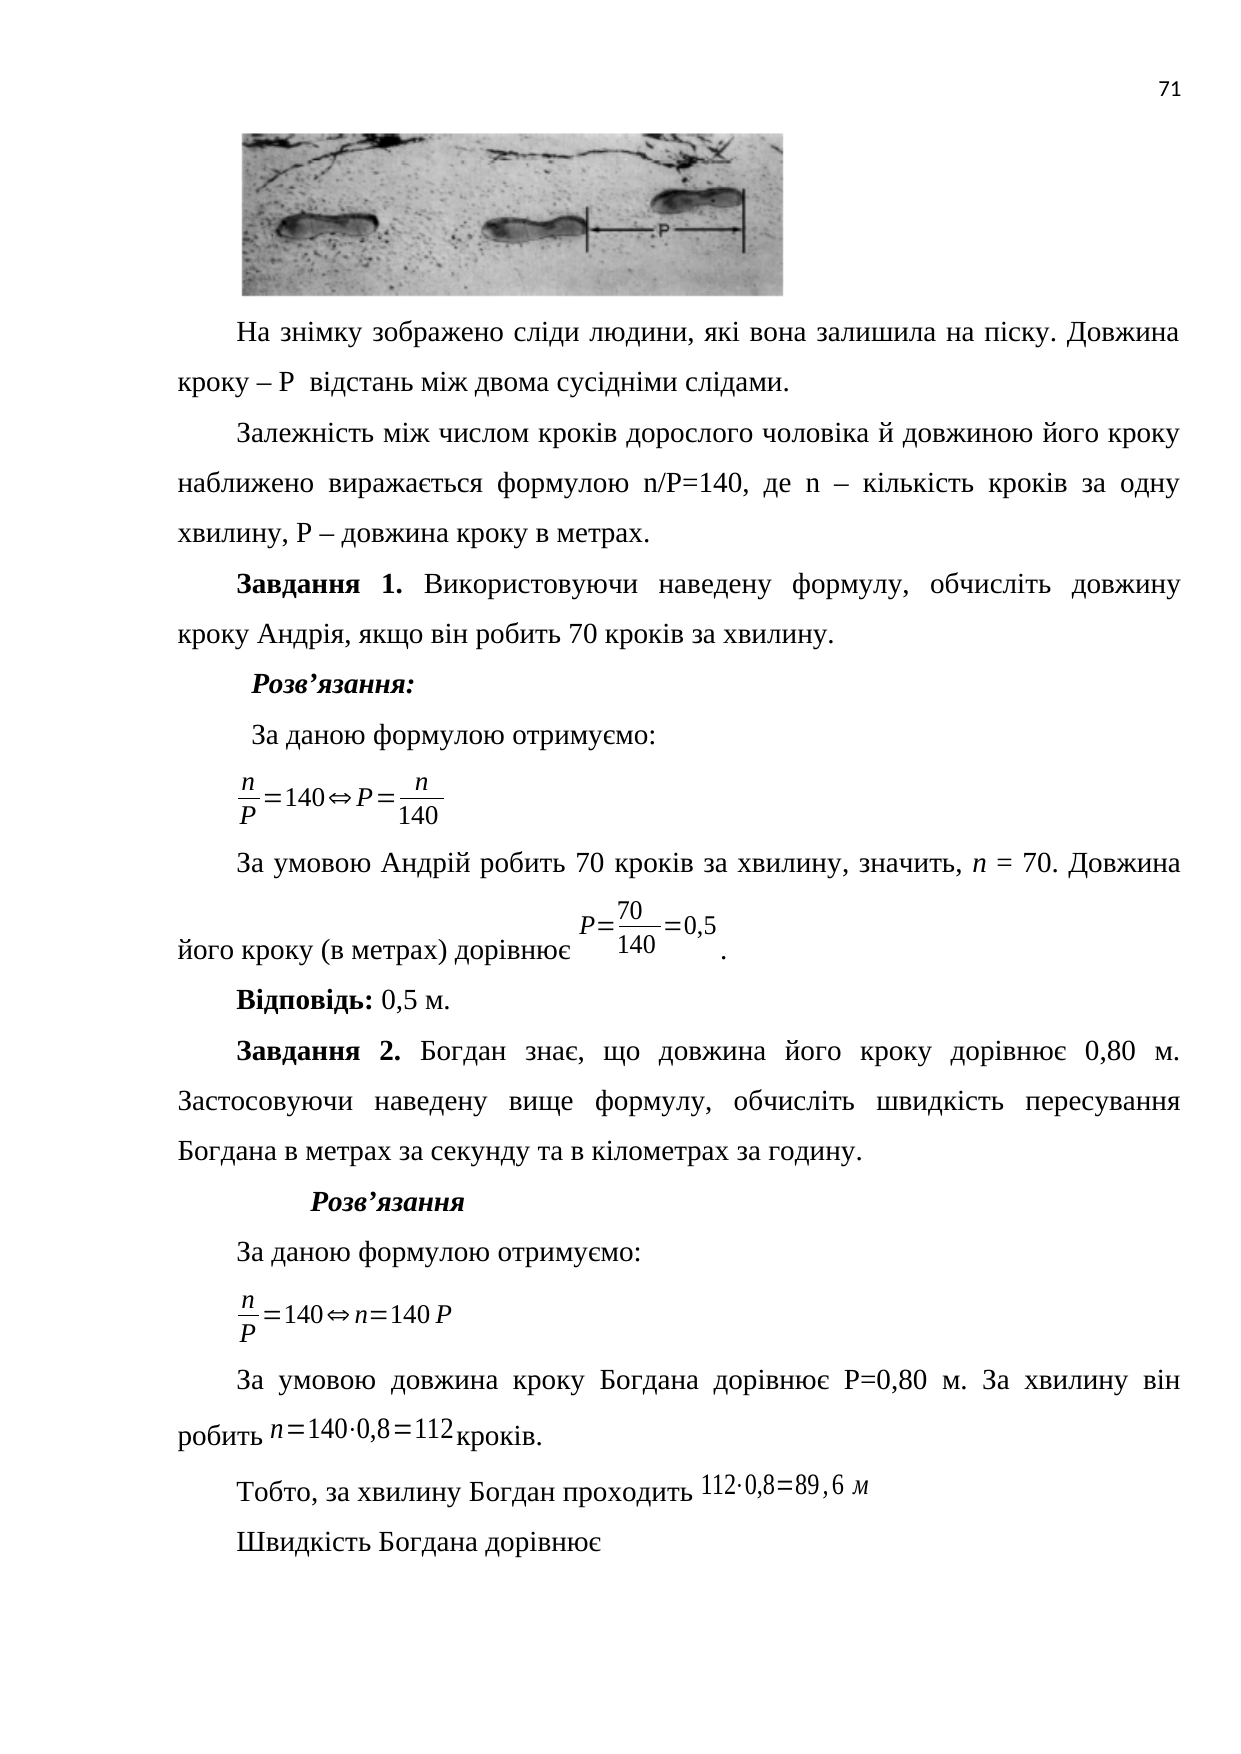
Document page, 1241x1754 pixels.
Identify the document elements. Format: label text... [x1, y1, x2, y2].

text Розв’язання [251, 1184, 1181, 1217]
text За умовою Андрій робить 70 кроків за хвилину, значить, n = 70. Довжина його кроку (в метрах) дорівнює . [177, 845, 1181, 966]
picture [236, 129, 788, 301]
text Завдання 1. Використовуючи наведену формулу, обчисліть довжину кроку Андрія, якщо він робить 70 кроків за хвилину. [177, 566, 1181, 650]
text Залежність між числом кроків дорослого чоловіка й довжиною його кроку наближено виражається формулою n/P=140, де n – кількість кроків за одну хвилину, P – довжина кроку в метрах. [177, 415, 1181, 549]
text Відповідь: 0,5 м. [177, 982, 1181, 1016]
text Швидкість Богдана дорівнює [177, 1524, 1181, 1558]
text За даною формулою отримуємо: [177, 717, 1181, 750]
text На знімку зображено сліди людини, які вона залишила на піску. Довжина кроку – P відстань між двома сусідніми слідами. [177, 314, 1181, 398]
text Завдання 2. Богдан знає, що довжина його кроку дорівнює 0,80 м. Застосовуючи наведену вище формулу, обчисліть швидкість пересування Богдана в метрах за секунду та в кілометрах за годину. [177, 1033, 1181, 1167]
text За умовою довжина кроку Богдана дорівнює Р=0,80 м. За хвилину він робить кроків. [177, 1362, 1181, 1452]
text За даною формулою отримуємо: [177, 1234, 1181, 1268]
text Розв’язання: [177, 666, 1181, 700]
text Тобто, за хвилину Богдан проходить [177, 1468, 1181, 1508]
